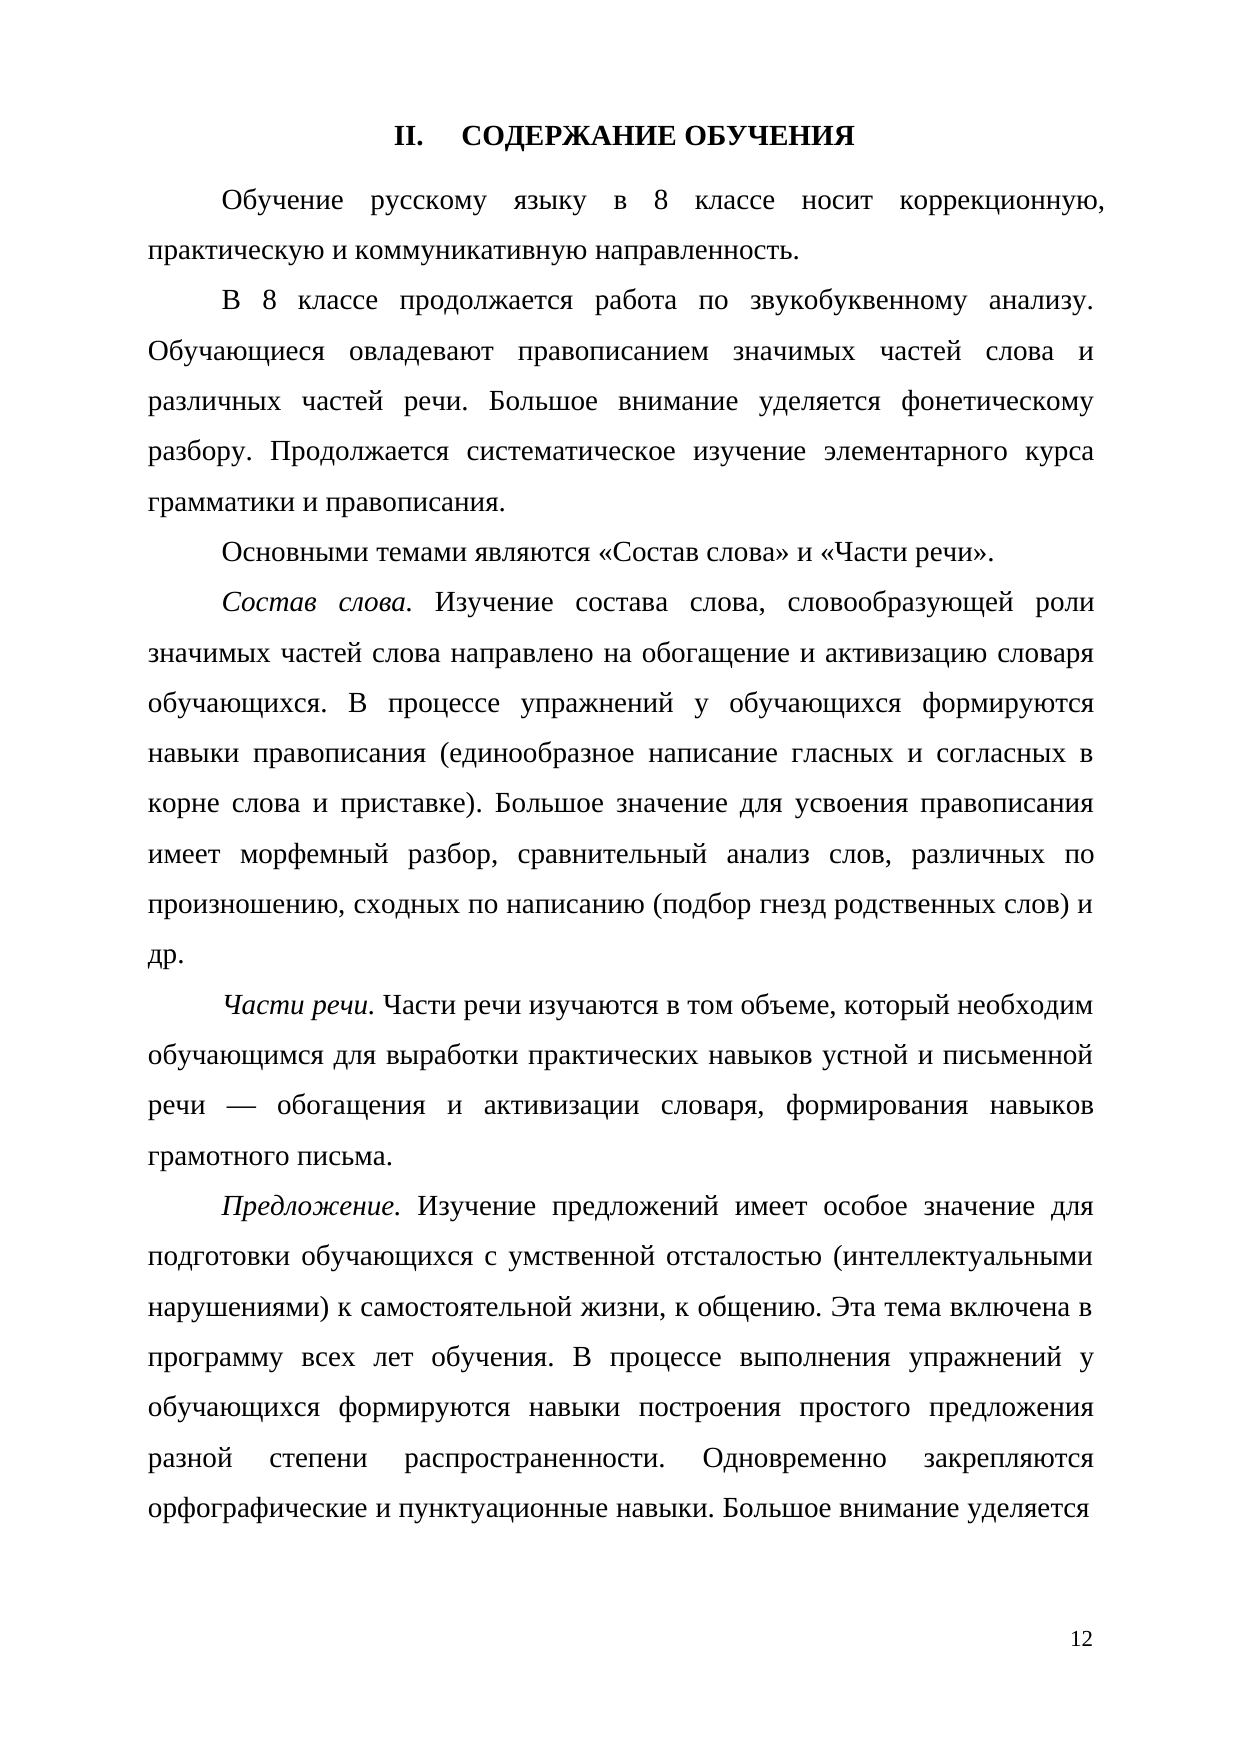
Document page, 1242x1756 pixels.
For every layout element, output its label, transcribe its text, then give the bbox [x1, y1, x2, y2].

subtitle СОДЕРЖАНИЕ ОБУЧЕНИЯ [393, 118, 1121, 151]
text Основными темами являются «Состав слова» и «Части речи». [221, 534, 1121, 567]
text Части речи. Части речи изучаются в том объеме, который необходим обучающимся для выработки практических навыков устной и письменной речи — обогащения и активизации словаря, формирования навыков грамотного письма. [148, 987, 1094, 1171]
text Обучение русскому языку в 8 классе носит коррекционную, практическую и коммуникативную направленность. [148, 182, 1106, 266]
text Состав слова. Изучение состава слова, словообразующей роли значимых частей слова направлено на обогащение и активизацию словаря обучающихся. В процессе упражнений у обучающихся формируются навыки правописания (единообразное написание гласных и согласных в корне слова и приставке). Большое значение для усвоения правописания имеет морфемный разбор, сравнительный анализ слов, различных по произношению, сходных по написанию (подбор гнезд родственных слов) и др. [148, 584, 1094, 970]
text В 8 классе продолжается работа по звукобуквенному анализу. Обучающиеся овладевают правописанием значимых частей слова и различных частей речи. Большое внимание уделяется фонетическому разбору. Продолжается систематическое изучение элементарного курса грамматики и правописания. [148, 282, 1094, 517]
text Предложение. Изучение предложений имеет особое значение для подготовки обучающихся с умственной отсталостью (интеллектуальными нарушениями) к самостоятельной жизни, к общению. Эта тема включена в программу всех лет обучения. В процессе выполнения упражнений у обучающихся формируются навыки построения простого предложения разной степени распространенности. Одновременно закрепляются орфографические и пунктуационные навыки. Большое внимание уделяется [148, 1188, 1094, 1523]
